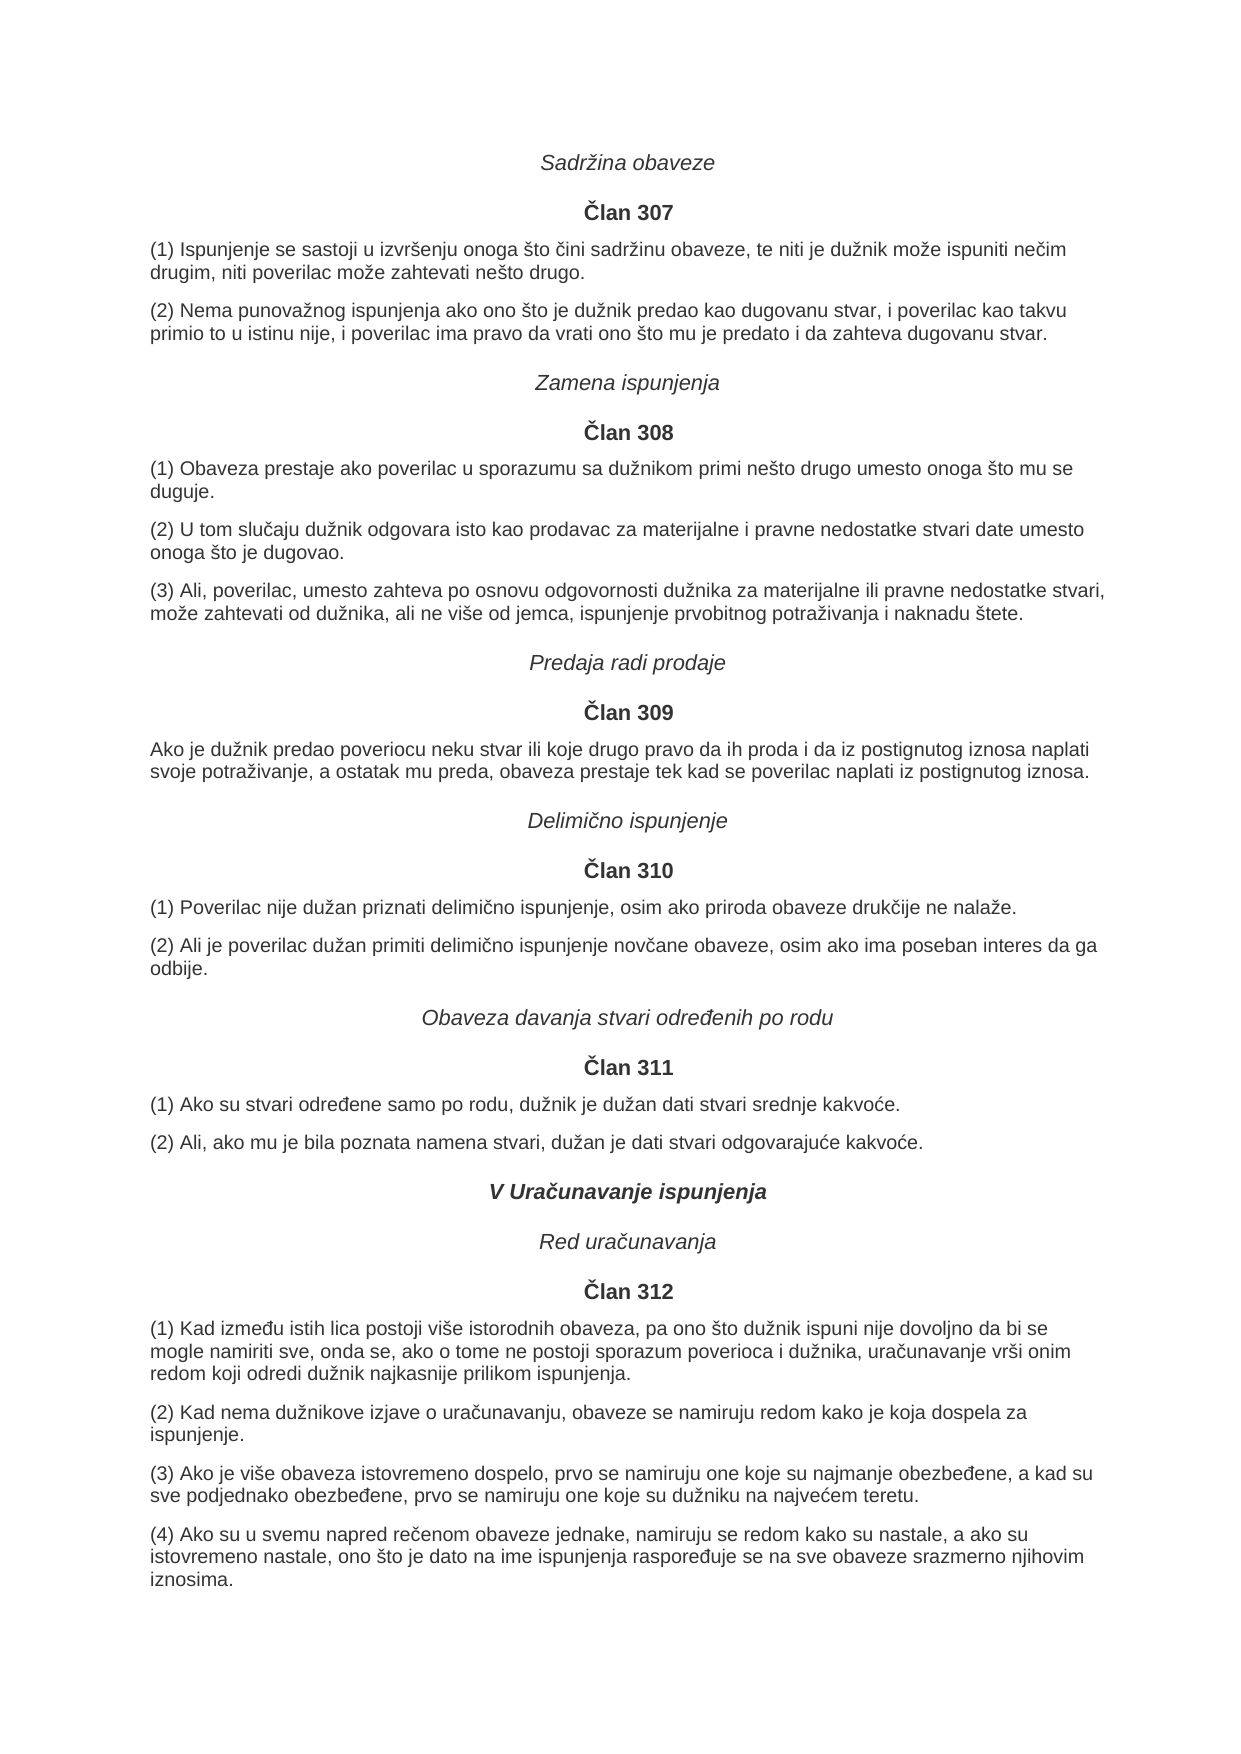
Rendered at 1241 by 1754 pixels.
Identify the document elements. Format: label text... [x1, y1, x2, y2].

text (4) Ako su u svemu napred rečenom obaveze jednake, namiruju se redom kako su nastale, a ako su istovremeno nastale, ono što je dato na ime ispunjenja raspoređuje se na sve obaveze srazmerno njihovim iznosima. [150, 1523, 1107, 1591]
text Član 310 [150, 858, 1107, 883]
text (1) Kad između istih lica postoji više istorodnih obaveza, pa ono što dužnik ispuni nije dovoljno da bi se mogle namiriti sve, onda se, ako o tome ne postoji sporazum poverioca i dužnika, uračunavanje vrši onim redom koji odredi dužnik najkasnije prilikom ispunjenja. [150, 1317, 1107, 1385]
text Član 308 [150, 419, 1107, 445]
text (3) Ako je više obaveza istovremeno dospelo, prvo se namiruju one koje su najmanje obezbeđene, a kad su sve podjednako obezbeđene, prvo se namiruju one koje su dužniku na najvećem teretu. [150, 1462, 1107, 1507]
text Član 309 [150, 700, 1107, 725]
text Član 307 [150, 200, 1107, 225]
text Sadržina obaveze [150, 150, 1107, 175]
text Član 312 [150, 1279, 1107, 1304]
text (2) Ali je poverilac dužan primiti delimično ispunjenje novčane obaveze, osim ako ima poseban interes da ga odbije. [150, 934, 1107, 980]
text (3) Ali, poverilac, umesto zahteva po osnovu odgovornosti dužnika za materijalne ili pravne nedostatke stvari, može zahtevati od dužnika, ali ne više od jemca, ispunjenje prvobitnog potraživanja i naknadu štete. [150, 579, 1107, 625]
text (1) Ispunjenje se sastoji u izvršenju onoga što čini sadržinu obaveze, te niti je dužnik može ispuniti nečim drugim, niti poverilac može zahtevati nešto drugo. [150, 238, 1107, 283]
text Član 311 [150, 1055, 1107, 1080]
text V Uračunavanje ispunjenja [150, 1179, 1107, 1204]
text Predaja radi prodaje [150, 650, 1107, 675]
text (1) Ako su stvari određene samo po rodu, dužnik je dužan dati stvari srednje kakvoće. [150, 1093, 1107, 1115]
text (2) Ali, ako mu je bila poznata namena stvari, dužan je dati stvari odgovarajuće kakvoće. [150, 1131, 1107, 1154]
text Delimično ispunjenje [150, 808, 1107, 833]
text (2) U tom slučaju dužnik odgovara isto kao prodavac za materijalne i pravne nedostatke stvari date umesto onoga što je dugovao. [150, 518, 1107, 564]
text Red uračunavanja [150, 1229, 1107, 1254]
text (1) Obaveza prestaje ako poverilac u sporazumu sa dužnikom primi nešto drugo umesto onoga što mu se duguje. [150, 457, 1107, 503]
text (2) Kad nema dužnikove izjave o uračunavanju, obaveze se namiruju redom kako je koja dospela za ispunjenje. [150, 1401, 1107, 1446]
text Obaveza davanja stvari određenih po rodu [150, 1005, 1107, 1030]
text Ako je dužnik predao poveriocu neku stvar ili koje drugo pravo da ih proda i da iz postignutog iznosa naplati svoje potraživanje, a ostatak mu preda, obaveza prestaje tek kad se poverilac naplati iz postignutog iznosa. [150, 738, 1107, 783]
text Zamena ispunjenja [150, 369, 1107, 394]
text (1) Poverilac nije dužan priznati delimično ispunjenje, osim ako priroda obaveze drukčije ne nalaže. [150, 896, 1107, 919]
text (2) Nema punovažnog ispunjenja ako ono što je dužnik predao kao dugovanu stvar, i poverilac kao takvu primio to u istinu nije, i poverilac ima pravo da vrati ono što mu je predato i da zahteva dugovanu stvar. [150, 299, 1107, 344]
